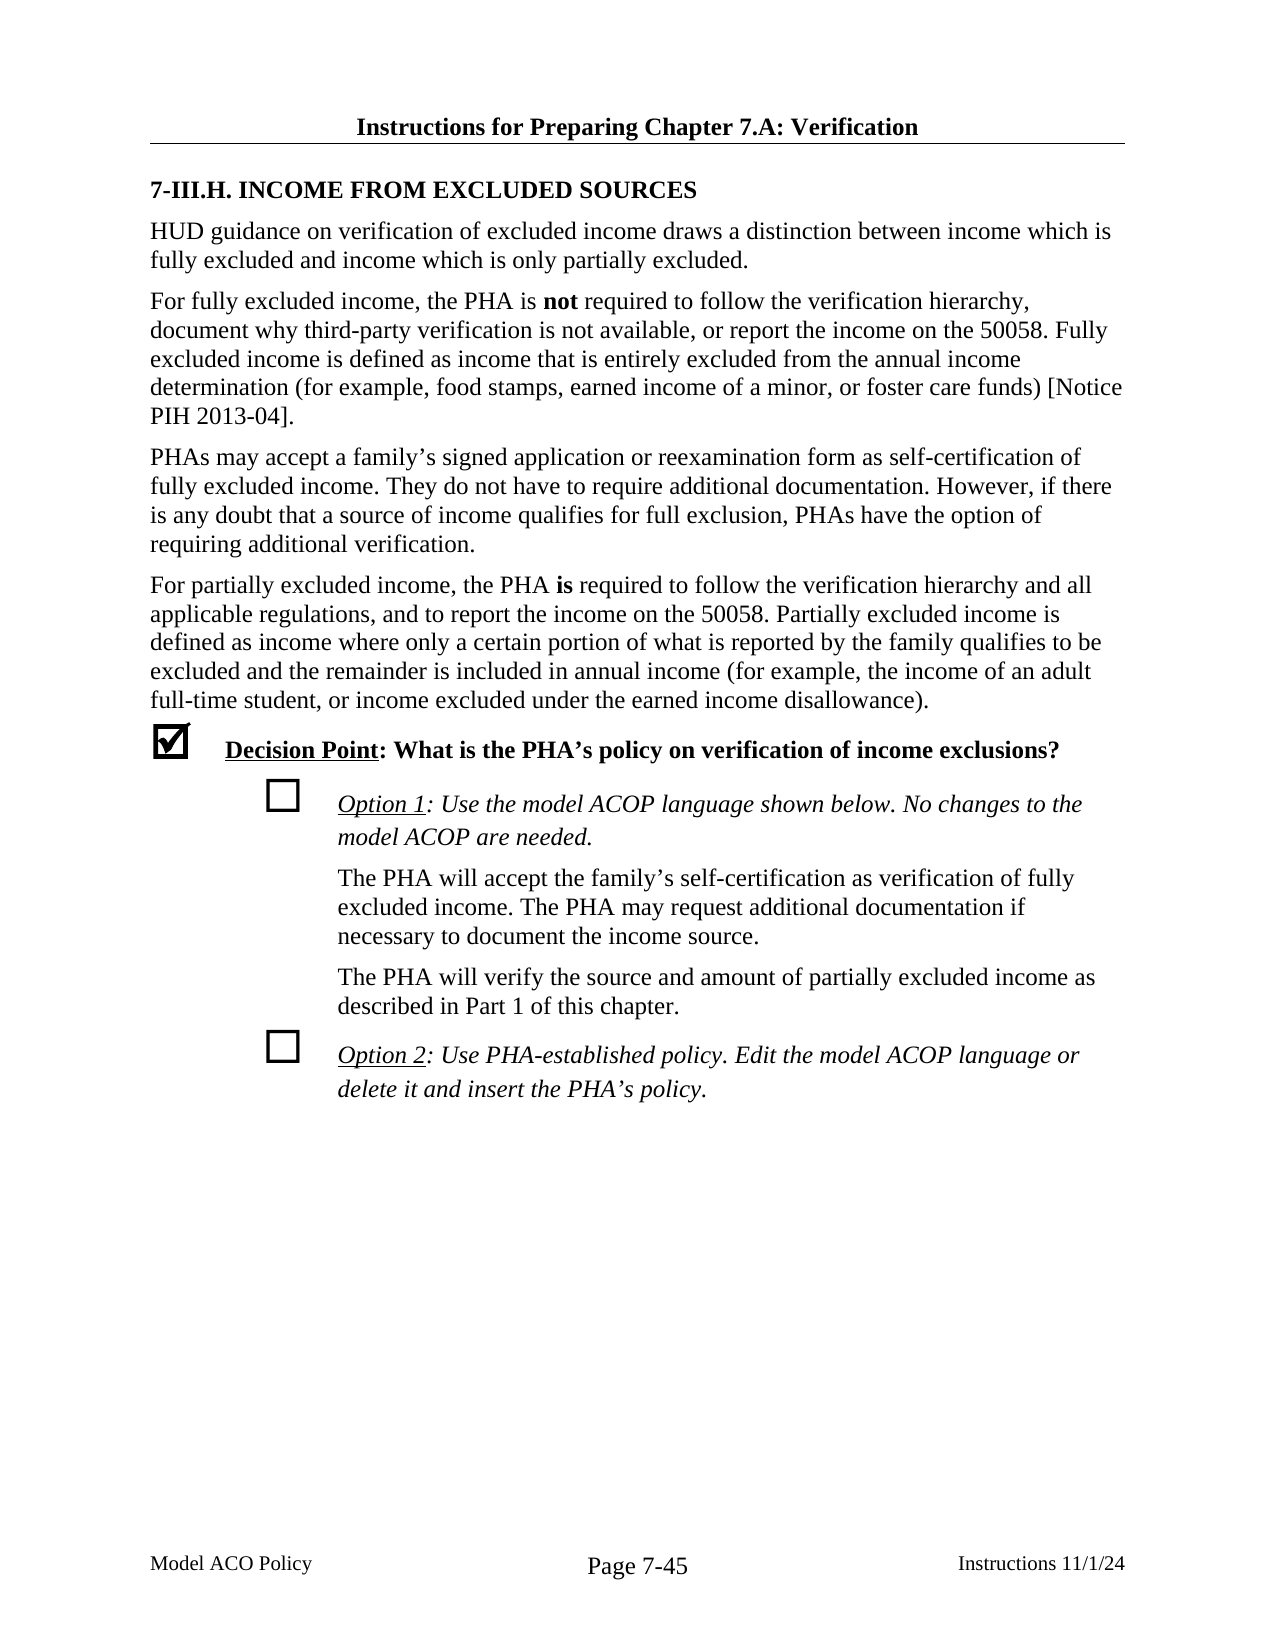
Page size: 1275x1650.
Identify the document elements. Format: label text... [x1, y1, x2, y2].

text Option 2: Use PHA-established policy. Edit the model ACOP language or delete it and insert the PHA’s policy. [262, 1032, 1125, 1102]
text 7-III.H. INCOME FROM EXCLUDED SOURCES [150, 175, 1125, 204]
text For partially excluded income, the PHA is required to follow the verification hierarchy and all applicable regulations, and to report the income on the 50058. Partially excluded income is defined as income where only a certain portion of what is reported by the family qualifies to be excluded and the remainder is included in annual income (for example, the income of an adult full-time student, or income excluded under the earned income disallowance). [150, 570, 1125, 714]
text Option 1: Use the model ACOP language shown below. No changes to the model ACOP are needed. [262, 780, 1125, 851]
text For fully excluded income, the PHA is not required to follow the verification hierarchy, document why third-party verification is not available, or report the income on the 50058. Fully excluded income is defined as income that is entirely excluded from the annual income determination (for example, food stamps, earned income of a minor, or foster care funds) [Notice PIH 2013-04]. [150, 286, 1125, 430]
text PHAs may accept a family’s signed application or reexamination form as self-certification of fully excluded income. They do not have to require additional documentation. However, if there is any doubt that a source of income qualifies for full exclusion, PHAs have the option of requiring additional verification. [150, 442, 1125, 557]
text HUD guidance on verification of excluded income draws a distinction between income which is fully excluded and income which is only partially excluded. [150, 216, 1125, 274]
text The PHA will accept the family’s self-certification as verification of fully excluded income. The PHA may request additional documentation if necessary to document the income source. [337, 863, 1125, 949]
text The PHA will verify the source and amount of partially excluded income as described in Part 1 of this chapter. [337, 962, 1125, 1019]
text Decision Point: What is the PHA’s policy on verification of income exclusions? [150, 726, 1125, 768]
